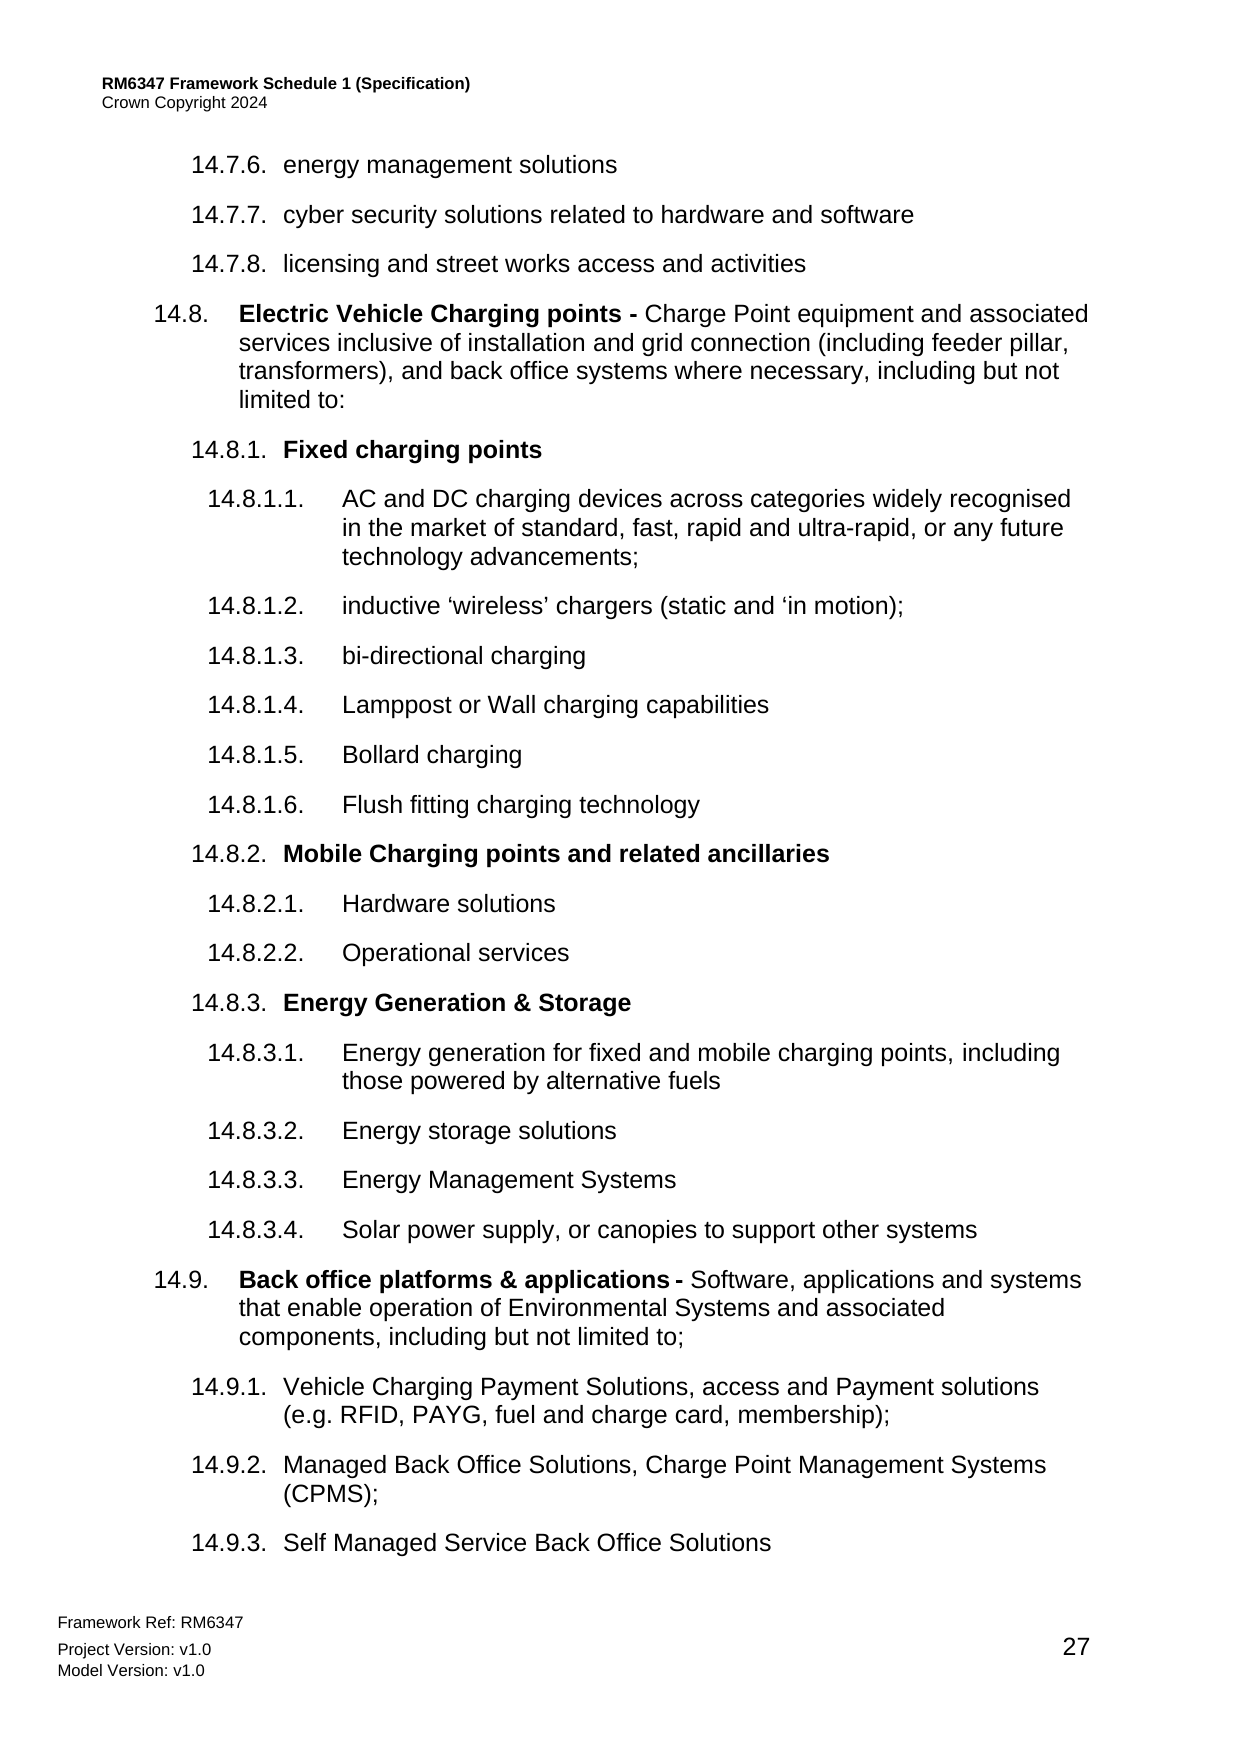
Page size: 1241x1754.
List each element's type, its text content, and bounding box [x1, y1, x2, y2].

list Hardware solutions [304, 889, 1090, 917]
list inductive ‘wireless’ chargers (static and ‘in motion); [304, 591, 1090, 620]
list cyber security solutions related to hardware and software [267, 199, 1090, 228]
list bi-directional charging [304, 641, 1090, 669]
list Energy Generation & Storage [267, 988, 1090, 1017]
list Energy storage solutions [304, 1116, 1090, 1144]
list AC and DC charging devices across categories widely recognised in the market of standard, fast, rapid and ultra-rapid, or any future technology advancements; [304, 484, 1090, 570]
list Operational services [304, 938, 1090, 967]
list Electric Vehicle Charging points - Charge Point equipment and associated services inclusive of installation and grid connection (including feeder pillar, transformers), and back office systems where necessary, including but not limited to: [209, 299, 1090, 414]
list Energy generation for fixed and mobile charging points, including those powered by alternative fuels [304, 1037, 1090, 1095]
list Fixed charging points [267, 434, 1090, 463]
list Mobile Charging points and related ancillaries [267, 839, 1090, 868]
list Bollard charging [304, 740, 1090, 769]
list Energy Management Systems [304, 1165, 1090, 1194]
list Flush fitting charging technology [304, 789, 1090, 818]
list licensing and street works access and activities [267, 249, 1090, 278]
list Solar power supply, or canopies to support other systems [304, 1215, 1090, 1244]
list Managed Back Office Solutions, Charge Point Management Systems (CPMS); [267, 1450, 1090, 1507]
list energy management solutions [267, 150, 1090, 179]
list Back office platforms & applications - Software, applications and systems that enable operation of Environmental Systems and associated components, including but not limited to; [209, 1264, 1090, 1351]
list Lamppost or Wall charging capabilities [304, 690, 1090, 719]
list Vehicle Charging Payment Solutions, access and Payment solutions (e.g. RFID, PAYG, fuel and charge card, membership); [267, 1372, 1090, 1429]
list Self Managed Service Back Office Solutions [267, 1528, 1090, 1557]
